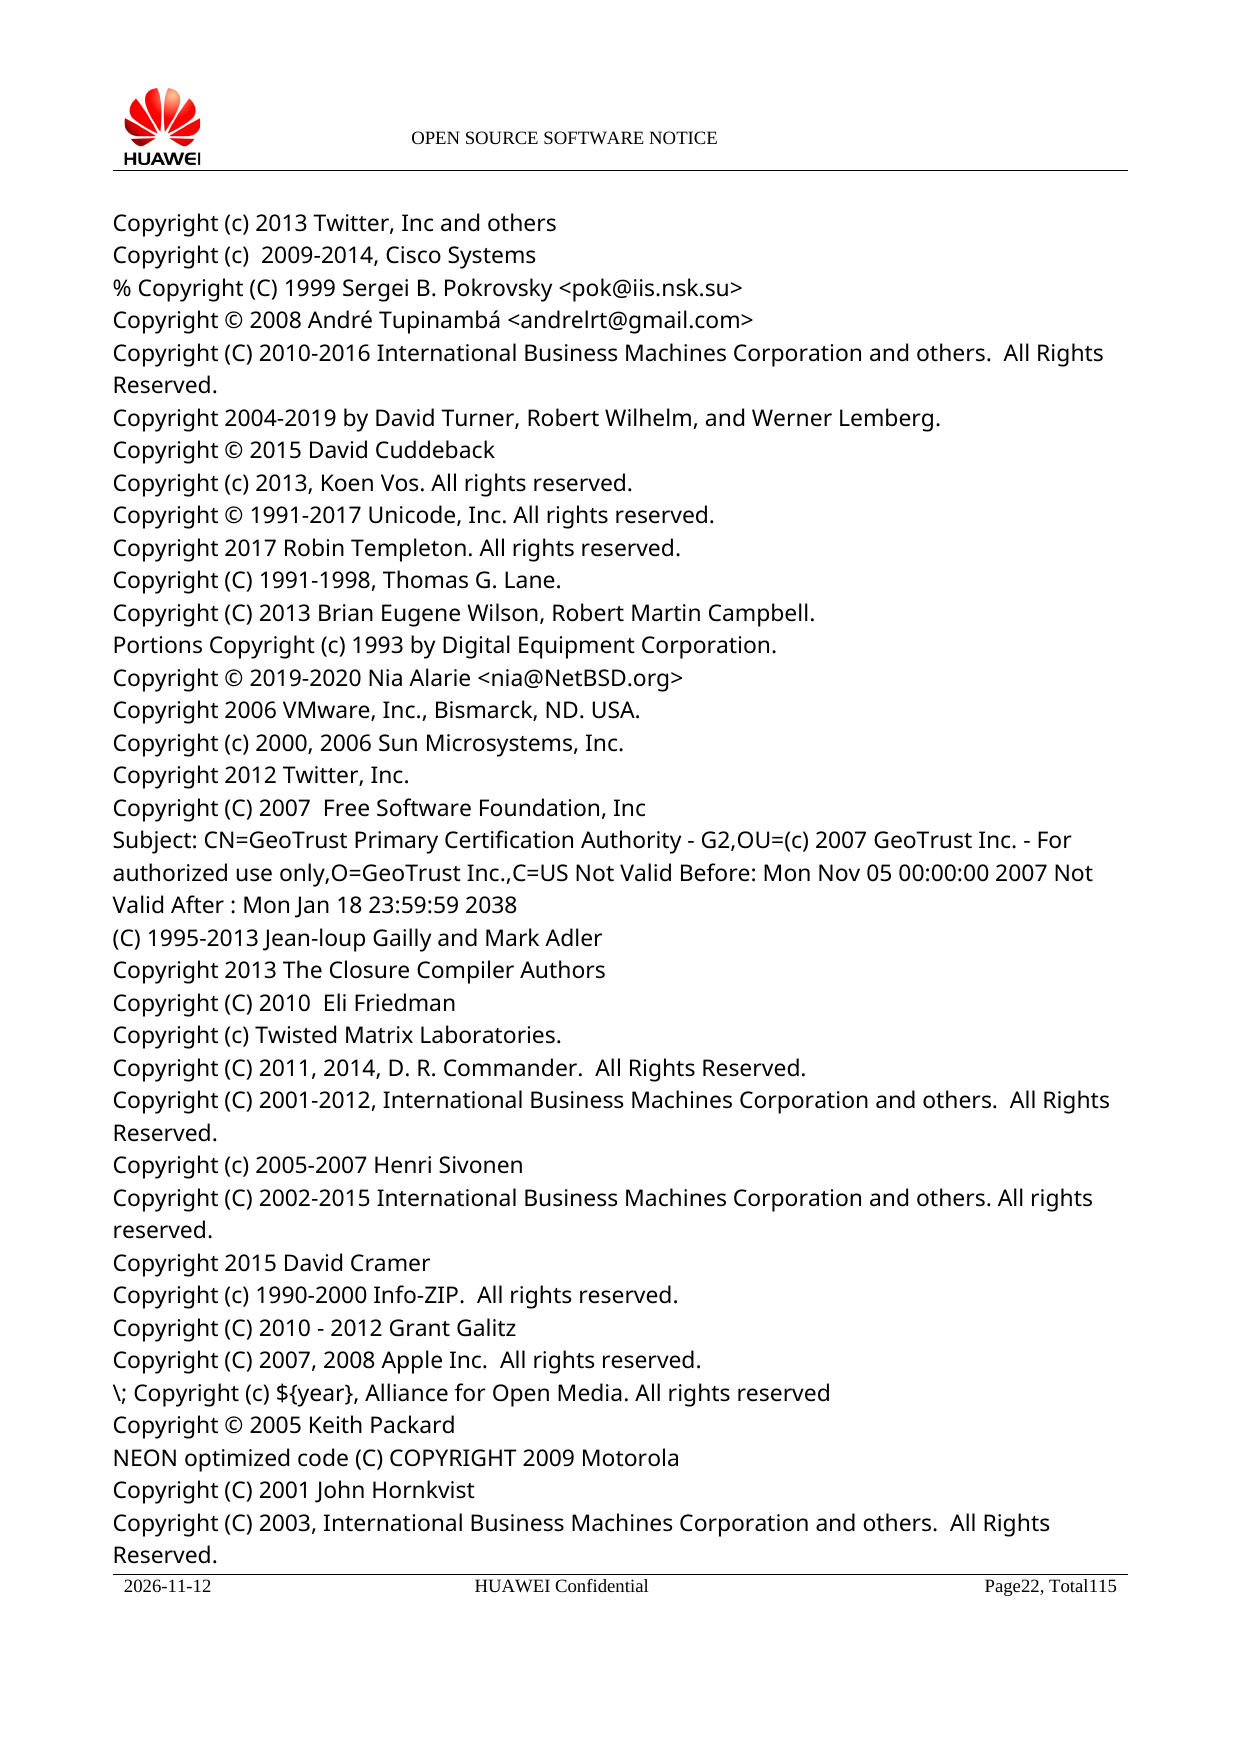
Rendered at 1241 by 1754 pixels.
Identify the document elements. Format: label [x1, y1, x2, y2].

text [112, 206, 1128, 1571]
picture [124, 88, 201, 165]
